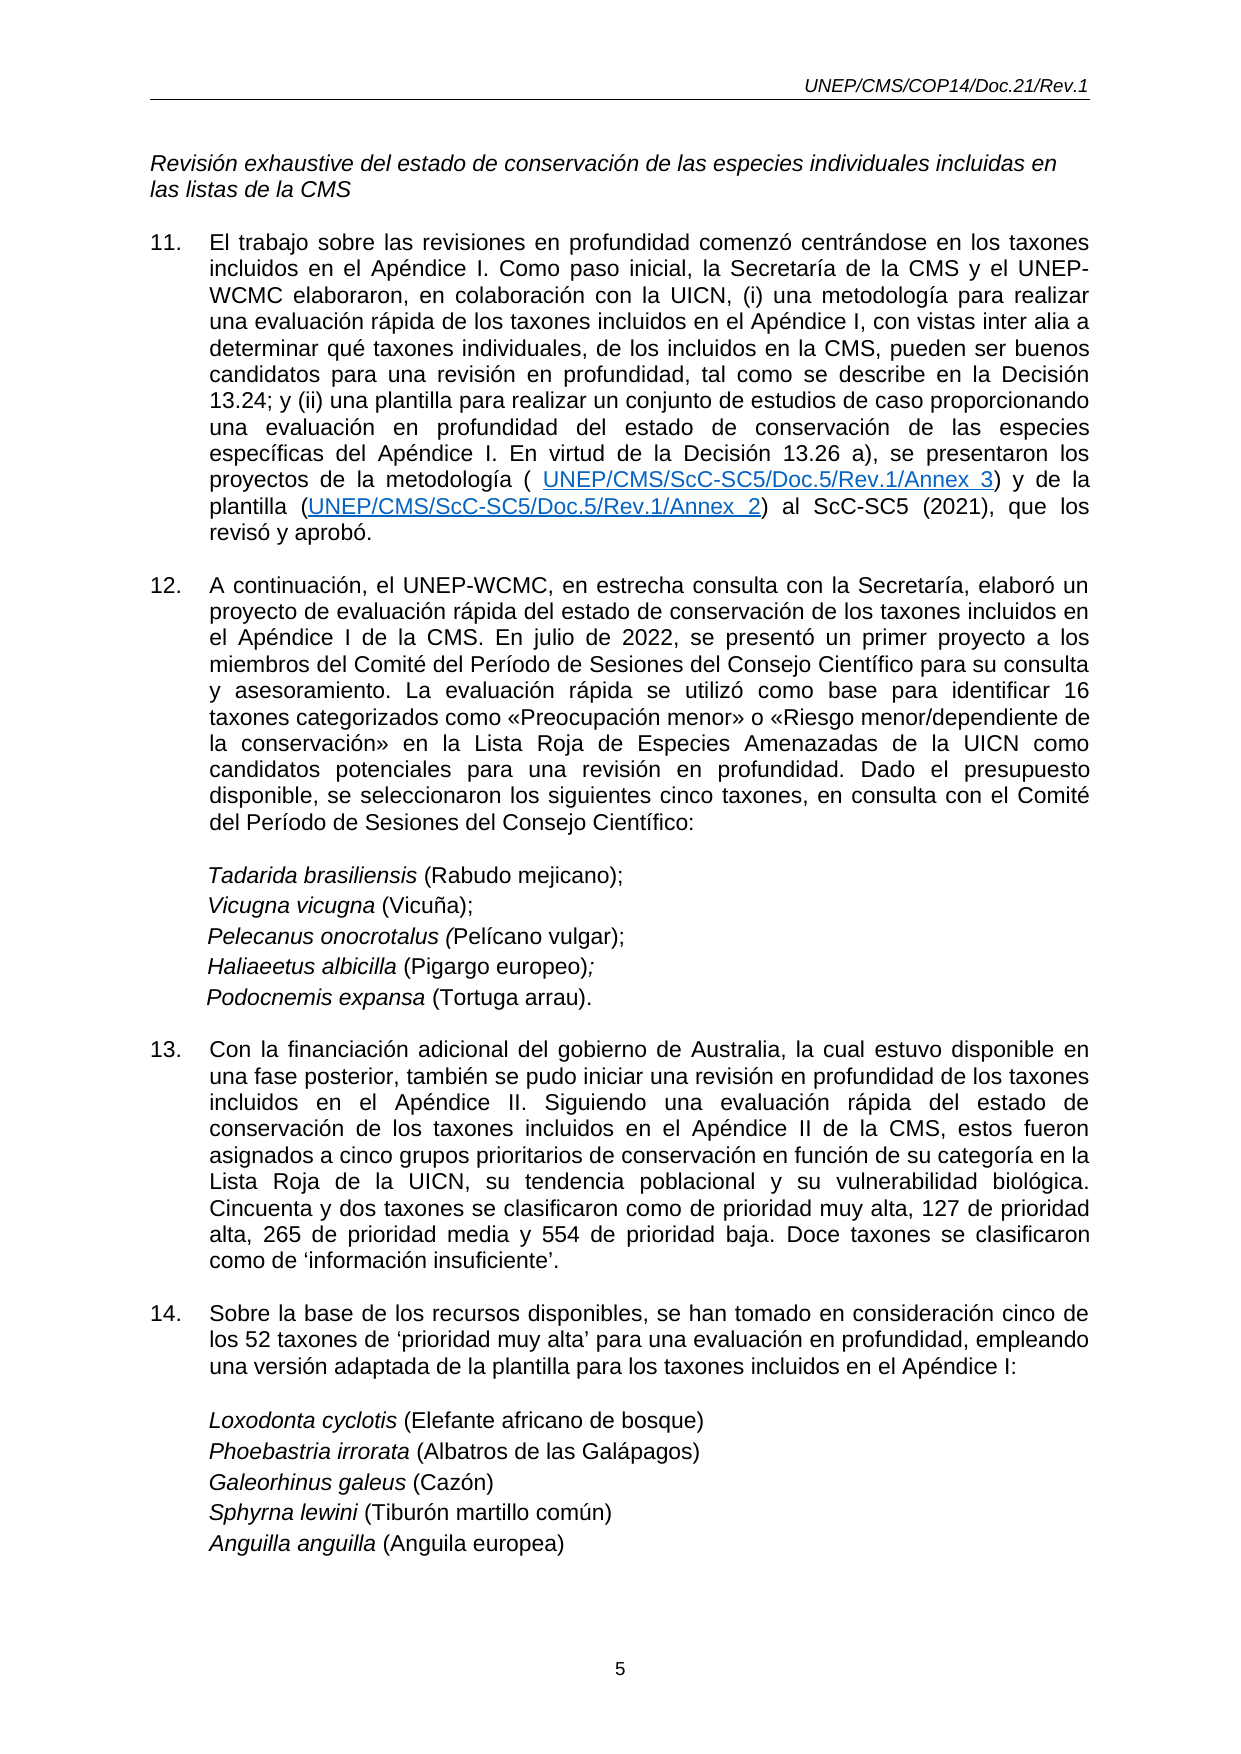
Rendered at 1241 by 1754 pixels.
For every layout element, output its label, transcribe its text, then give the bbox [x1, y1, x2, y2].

list Loxodonta cyclotis (Elefante africano de bosque) [208, 1407, 1090, 1434]
list A continuación, el UNEP-WCMC, en estrecha consulta con la Secretaría, elaboró un proyecto de evaluación rápida del estado de conservación de los taxones incluidos en el Apéndice I de la CMS. En julio de 2022, se presentó un primer proyecto a los miembros del Comité del Período de Sesiones del Consejo Científico para su consulta y asesoramiento. La evaluación rápida se utilizó como base para identificar 16 taxones categorizados como «Preocupación menor» o «Riesgo menor/dependiente de la conservación» en la Lista Roja de Especies Amenazadas de la UICN como candidatos potenciales para una revisión en profundidad. Dado el presupuesto disponible, se seleccionaron los siguientes cinco taxones, en consulta con el Comité del Período de Sesiones del Consejo Científico: [150, 572, 1090, 835]
list Tadarida brasiliensis (Rabudo mejicano); [207, 862, 1090, 888]
list Sobre la base de los recursos disponibles, se han tomado en consideración cinco de los 52 taxones de ‘prioridad muy alta’ para una evaluación en profundidad, empleando una versión adaptada de la plantilla para los taxones incluidos en el Apéndice I: [150, 1300, 1090, 1379]
list Vicugna vicugna (Vicuña); [207, 892, 1090, 918]
list Anguilla anguilla (Anguila europea) [209, 1529, 1090, 1556]
text Revisión exhaustive del estado de conservación de las especies individuales incluidas en las listas de la CMS [150, 150, 1090, 203]
list Sphyrna lewini (Tiburón martillo común) [208, 1499, 1090, 1525]
list Phoebastria irrorata (Albatros de las Galápagos) [208, 1438, 1090, 1464]
list Pelecanus onocrotalus (Pelícano vulgar); [207, 923, 1090, 949]
list El trabajo sobre las revisiones en profundidad comenzó centrándose en los taxones incluidos en el Apéndice I. Como paso inicial, la Secretaría de la CMS y el UNEP-WCMC elaboraron, en colaboración con la UICN, (i) una metodología para realizar una evaluación rápida de los taxones incluidos en el Apéndice I, con vistas inter alia a determinar qué taxones individuales, de los incluidos en la CMS, pueden ser buenos candidatos para una revisión en profundidad, tal como se describe en la Decisión 13.24; y (ii) una plantilla para realizar un conjunto de estudios de caso proporcionando una evaluación en profundidad del estado de conservación de las especies específicas del Apéndice I. En virtud de la Decisión 13.26 a), se presentaron los proyectos de la metodología ( UNEP/CMS/ScC-SC5/Doc.5/Rev.1/Annex 3) y de la plantilla (UNEP/CMS/ScC-SC5/Doc.5/Rev.1/Annex 2) al ScC-SC5 (2021), que los revisó y aprobó. [150, 229, 1090, 545]
list Con la financiación adicional del gobierno de Australia, la cual estuvo disponible en una fase posterior, también se pudo iniciar una revisión en profundidad de los taxones incluidos en el Apéndice II. Siguiendo una evaluación rápida del estado de conservación de los taxones incluidos en el Apéndice II de la CMS, estos fueron asignados a cinco grupos prioritarios de conservación en función de su categoría en la Lista Roja de la UICN, su tendencia poblacional y su vulnerabilidad biológica. Cincuenta y dos taxones se clasificaron como de prioridad muy alta, 127 de prioridad alta, 265 de prioridad media y 554 de prioridad baja. Doce taxones se clasificaron como de ‘información insuficiente’. [150, 1036, 1090, 1273]
list Podocnemis expansa (Tortuga arrau). [206, 984, 1090, 1036]
list Haliaeetus albicilla (Pigargo europeo); [207, 953, 1090, 979]
list Galeorhinus galeus (Cazón) [208, 1468, 1090, 1495]
